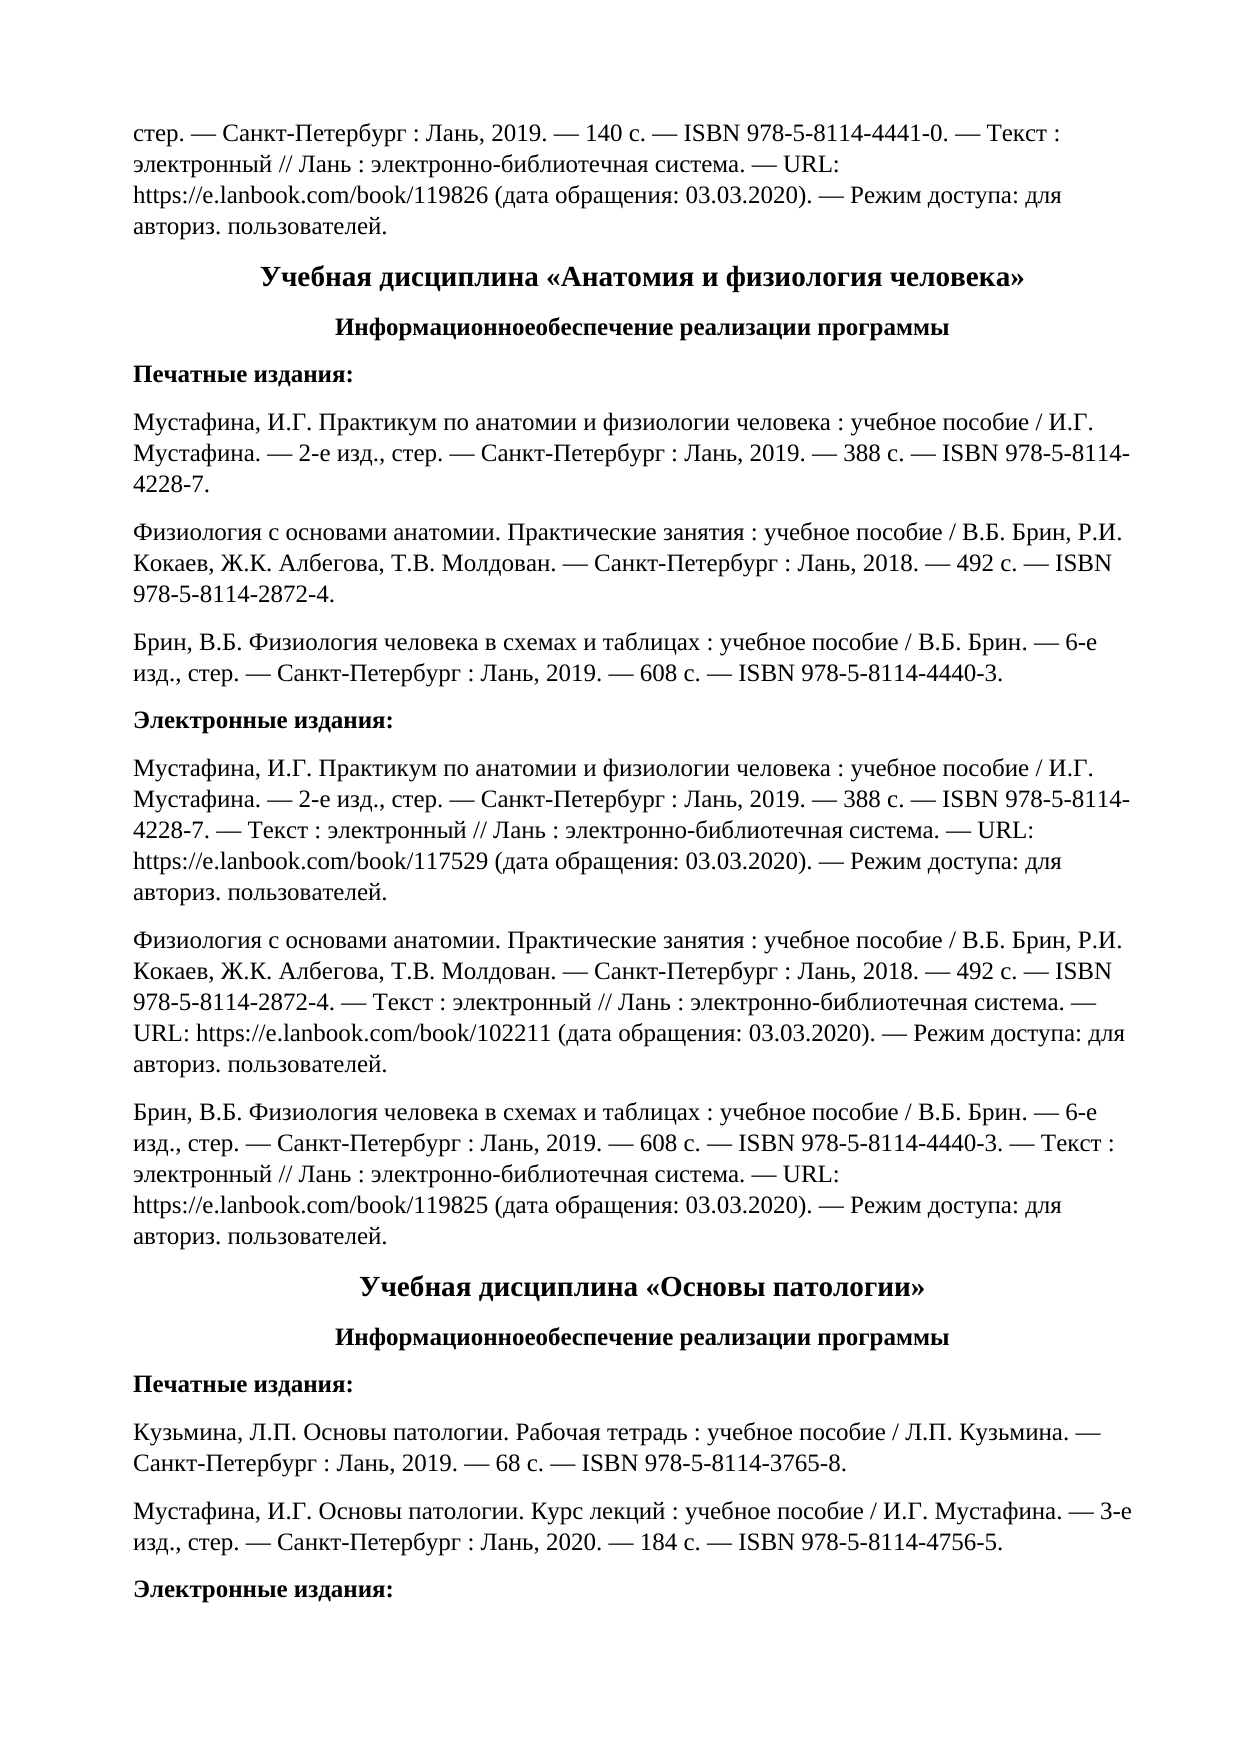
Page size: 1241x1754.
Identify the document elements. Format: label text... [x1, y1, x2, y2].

text Информационноеобеспечение реализации программы [133, 1322, 1152, 1350]
text Мустафина, И.Г. Практикум по анатомии и физиологии человека : учебное пособие / И.Г. Мустафина. — 2-е изд., стер. — Санкт-Петербург : Лань, 2019. — 388 с. — ISBN 978-5-8114-4228-7. — Текст : электронный // Лань : электронно-библиотечная система. — URL: https://e.lanbook.com/book/117529 (дата обращения: 03.03.2020). — Режим доступа: для авториз. пользователей. [133, 753, 1152, 906]
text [133, 118, 1152, 240]
text Печатные издания: [133, 1369, 1152, 1398]
text Физиология с основами анатомии. Практические занятия : учебное пособие / В.Б. Брин, Р.И. Кокаев, Ж.К. Албегова, Т.В. Молдован. — Санкт-Петербург : Лань, 2018. — 492 с. — ISBN 978-5-8114-2872-4. — Текст : электронный // Лань : электронно-библиотечная система. — URL: https://e.lanbook.com/book/102211 (дата обращения: 03.03.2020). — Режим доступа: для авториз. пользователей. [133, 925, 1152, 1078]
text Учебная дисциплина «Основы патологии» [133, 1269, 1152, 1302]
text Электронные издания: [133, 706, 1152, 734]
text Информационноеобеспечение реализации программы [133, 312, 1152, 341]
text Мустафина, И.Г. Основы патологии. Курс лекций : учебное пособие / И.Г. Мустафина. — 3-е изд., стер. — Санкт-Петербург : Лань, 2020. — 184 с. — ISBN 978-5-8114-4756-5. [133, 1496, 1152, 1556]
text Мустафина, И.Г. Практикум по анатомии и физиологии человека : учебное пособие / И.Г. Мустафина. — 2-е изд., стер. — Санкт-Петербург : Лань, 2019. — 388 с. — ISBN 978-5-8114-4228-7. [133, 407, 1152, 498]
text Брин, В.Б. Физиология человека в схемах и таблицах : учебное пособие / В.Б. Брин. — 6-е изд., стер. — Санкт-Петербург : Лань, 2019. — 608 с. — ISBN 978-5-8114-4440-3. — Текст : электронный // Лань : электронно-библиотечная система. — URL: https://e.lanbook.com/book/119825 (дата обращения: 03.03.2020). — Режим доступа: для авториз. пользователей. [133, 1097, 1152, 1250]
text Печатные издания: [133, 359, 1152, 388]
text Электронные издания: [133, 1574, 1152, 1603]
text Физиология с основами анатомии. Практические занятия : учебное пособие / В.Б. Брин, Р.И. Кокаев, Ж.К. Албегова, Т.В. Молдован. — Санкт-Петербург : Лань, 2018. — 492 с. — ISBN 978-5-8114-2872-4. [133, 517, 1152, 608]
text Учебная дисциплина «Анатомия и физиология человека» [133, 259, 1152, 292]
text Кузьмина, Л.П. Основы патологии. Рабочая тетрадь : учебное пособие / Л.П. Кузьмина. — Санкт-Петербург : Лань, 2019. — 68 с. — ISBN 978-5-8114-3765-8. [133, 1417, 1152, 1477]
text Брин, В.Б. Физиология человека в схемах и таблицах : учебное пособие / В.Б. Брин. — 6-е изд., стер. — Санкт-Петербург : Лань, 2019. — 608 с. — ISBN 978-5-8114-4440-3. [133, 627, 1152, 687]
